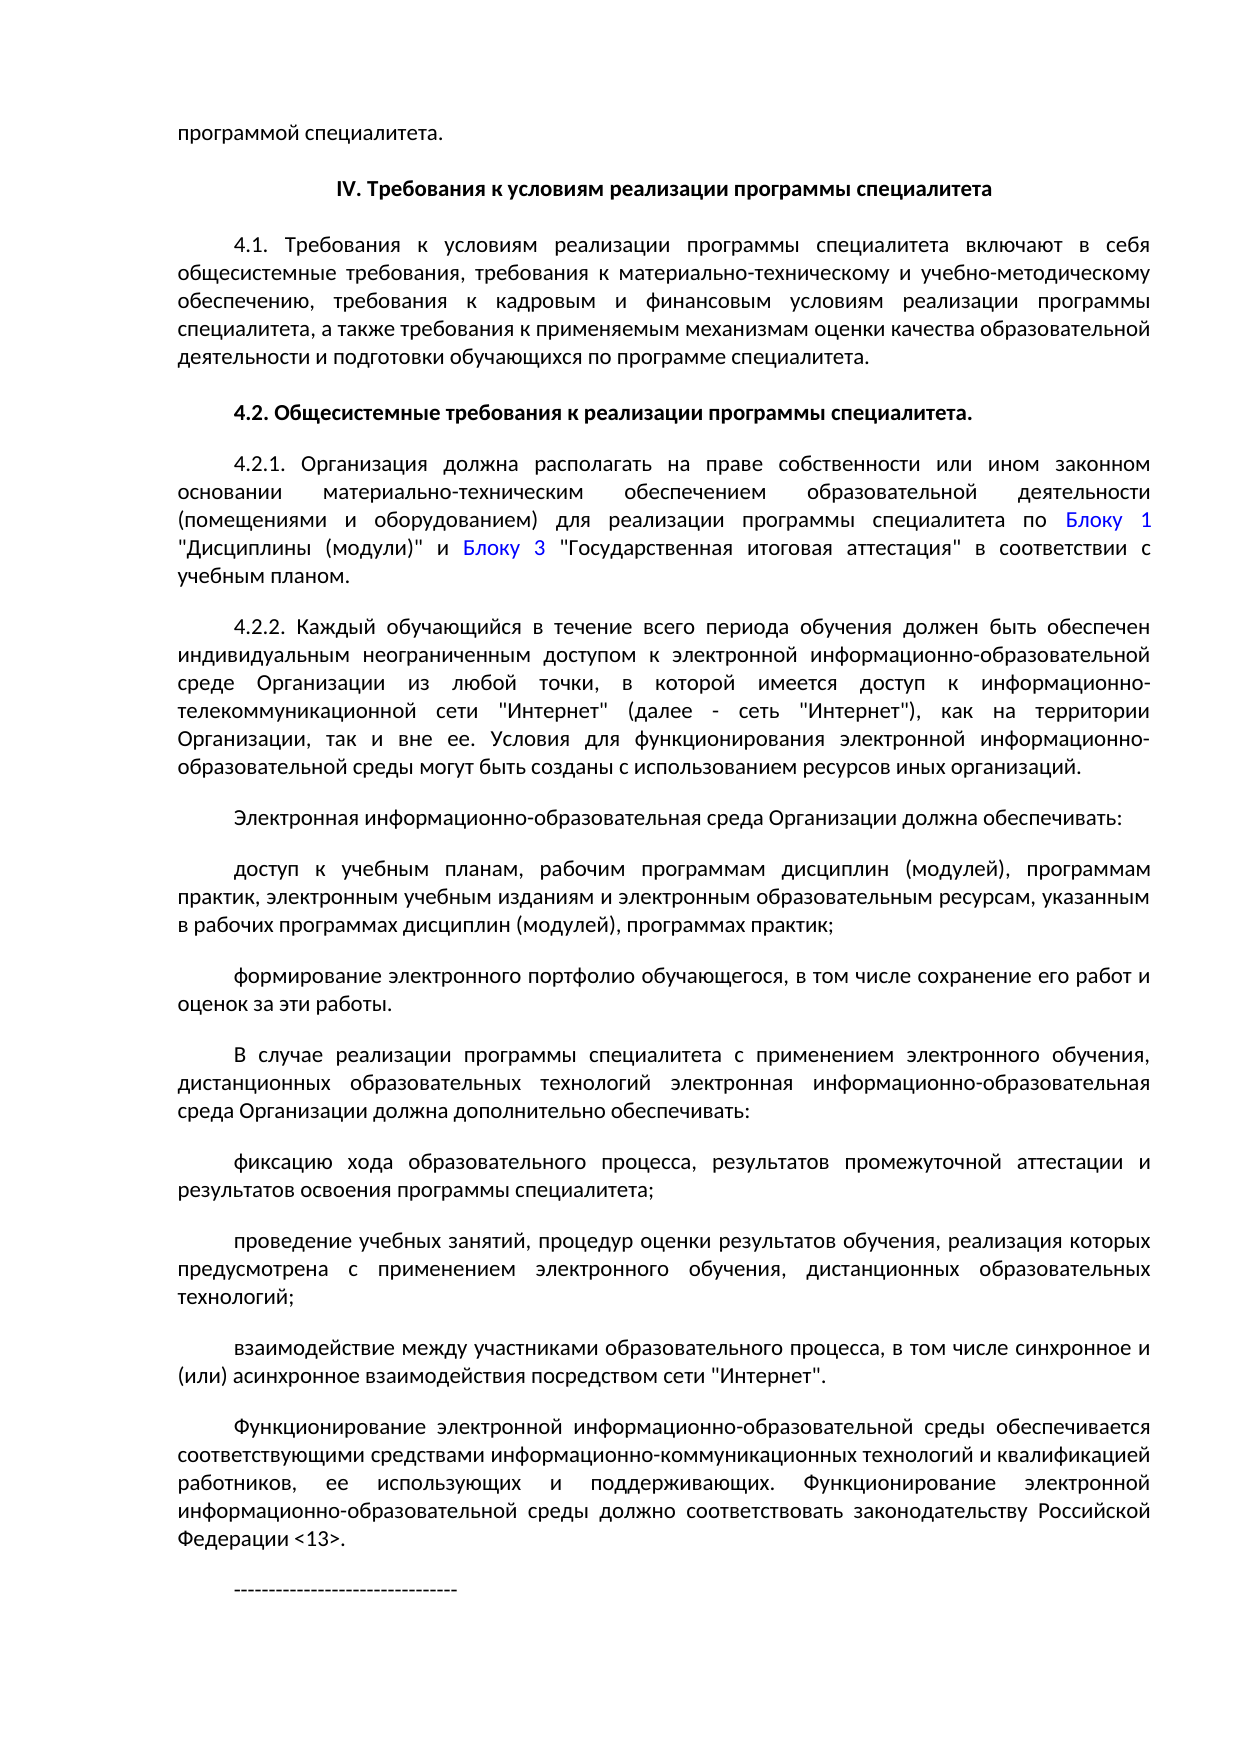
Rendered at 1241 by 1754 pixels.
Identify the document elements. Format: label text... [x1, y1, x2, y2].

text доступ к учебным планам, рабочим программам дисциплин (модулей), программам практик, электронным учебным изданиям и электронным образовательным ресурсам, указанным в рабочих программах дисциплин (модулей), программах практик; [177, 854, 1152, 938]
text -------------------------------- [177, 1575, 1152, 1603]
text 4.2.2. Каждый обучающийся в течение всего периода обучения должен быть обеспечен индивидуальным неограниченным доступом к электронной информационно-образовательной среде Организации из любой точки, в которой имеется доступ к информационно-телекоммуникационной сети "Интернет" (далее - сеть "Интернет"), как на территории Организации, так и вне ее. Условия для функционирования электронной информационно-образовательной среды могут быть созданы с использованием ресурсов иных организаций. [177, 612, 1152, 780]
text взаимодействие между участниками образовательного процесса, в том числе синхронное и (или) асинхронное взаимодействия посредством сети "Интернет". [177, 1333, 1152, 1389]
title 4.2. Общесистемные требования к реализации программы специалитета. [177, 398, 1152, 426]
text Функционирование электронной информационно-образовательной среды обеспечивается соответствующими средствами информационно-коммуникационных технологий и квалификацией работников, ее использующих и поддерживающих. Функционирование электронной информационно-образовательной среды должно соответствовать законодательству Российской Федерации <13>. [177, 1412, 1152, 1552]
text В случае реализации программы специалитета с применением электронного обучения, дистанционных образовательных технологий электронная информационно-образовательная среда Организации должна дополнительно обеспечивать: [177, 1040, 1152, 1124]
text Электронная информационно-образовательная среда Организации должна обеспечивать: [177, 803, 1152, 831]
text фиксацию хода образовательного процесса, результатов промежуточной аттестации и результатов освоения программы специалитета; [177, 1147, 1152, 1203]
text 4.1. Требования к условиям реализации программы специалитета включают в себя общесистемные требования, требования к материально-техническому и учебно-методическому обеспечению, требования к кадровым и финансовым условиям реализации программы специалитета, а также требования к применяемым механизмам оценки качества образовательной деятельности и подготовки обучающихся по программе специалитета. [177, 230, 1152, 370]
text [177, 118, 1152, 146]
text 4.2.1. Организация должна располагать на праве собственности или ином законном основании материально-техническим обеспечением образовательной деятельности (помещениями и оборудованием) для реализации программы специалитета по Блоку 1 "Дисциплины (модули)" и Блоку 3 "Государственная итоговая аттестация" в соответствии с учебным планом. [177, 449, 1152, 589]
text формирование электронного портфолио обучающегося, в том числе сохранение его работ и оценок за эти работы. [177, 961, 1152, 1017]
text проведение учебных занятий, процедур оценки результатов обучения, реализация которых предусмотрена с применением электронного обучения, дистанционных образовательных технологий; [177, 1226, 1152, 1310]
title IV. Требования к условиям реализации программы специалитета [177, 174, 1152, 202]
